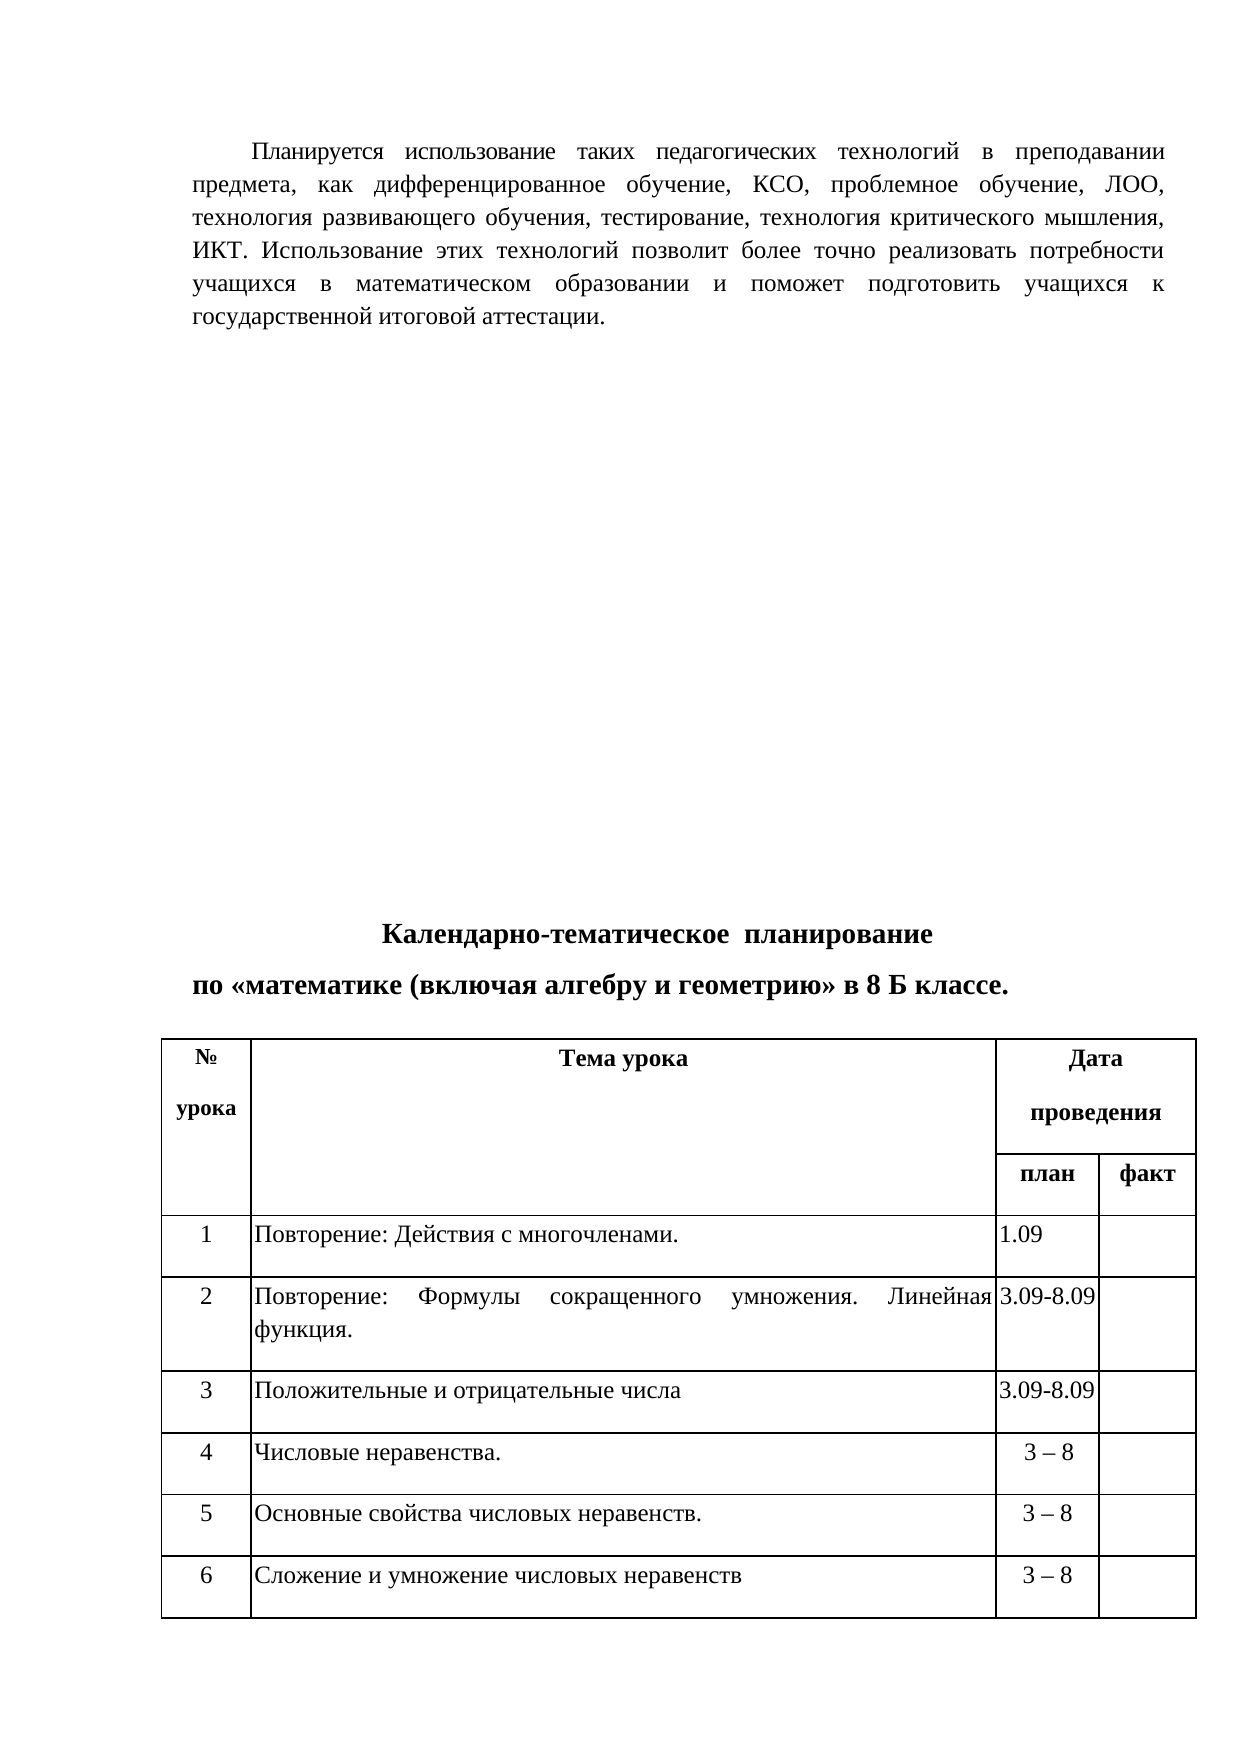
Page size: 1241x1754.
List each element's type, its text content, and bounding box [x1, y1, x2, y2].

table_cell [1100, 1372, 1195, 1432]
table_cell [1100, 1434, 1195, 1494]
table_cell план [997, 1155, 1098, 1214]
table_cell [1100, 1278, 1195, 1370]
table_cell 3 – 8 [997, 1557, 1098, 1617]
table_cell 6 [162, 1557, 250, 1617]
table_cell [1100, 1557, 1195, 1617]
table_header № урока [162, 1040, 250, 1214]
table_header Дата проведения [997, 1040, 1195, 1153]
table_cell 4 [162, 1434, 250, 1494]
table_cell 3.09-8.09 [997, 1278, 1098, 1370]
table_cell Повторение: Действия с многочленами. [252, 1216, 995, 1276]
table_cell [1100, 1216, 1195, 1276]
table_cell 3 – 8 [997, 1495, 1098, 1555]
table_cell 3.09-8.09 [997, 1372, 1098, 1432]
table_cell [1100, 1495, 1195, 1555]
table_cell 5 [162, 1495, 250, 1555]
table_cell Основные свойства числовых неравенств. [252, 1495, 995, 1555]
table_cell 2 [162, 1278, 250, 1370]
table_cell Числовые неравенства. [252, 1434, 995, 1494]
table_cell Положительные и отрицательные числа [252, 1372, 995, 1432]
table_cell 1 [162, 1216, 250, 1276]
table_cell 3 – 8 [997, 1434, 1098, 1494]
table_cell Повторение: Формулы сокращенного умножения. Линейная функция. [252, 1278, 995, 1370]
text Календарно-тематическое планирование по «математике (включая алгебру и геометрию» в 8 Б классе. [192, 917, 1165, 1001]
table_header Тема урока [252, 1040, 995, 1214]
table_cell факт [1100, 1155, 1195, 1214]
table_cell Сложение и умножение числовых неравенств [252, 1557, 995, 1617]
table_cell 3 [162, 1372, 250, 1432]
text Планируется использование таких педагогических технологий в преподавании предмета, как дифференцированное обучение, КСО, проблемное обучение, ЛОО, технология развивающего обучения, тестирование, технология критического мышления, ИКТ. Использование этих технологий позволит более точно реализовать потребности учащихся в математическом образовании и поможет подготовить учащихся к государственной итоговой аттестации. [192, 136, 1165, 329]
table_cell 1.09 [997, 1216, 1098, 1276]
